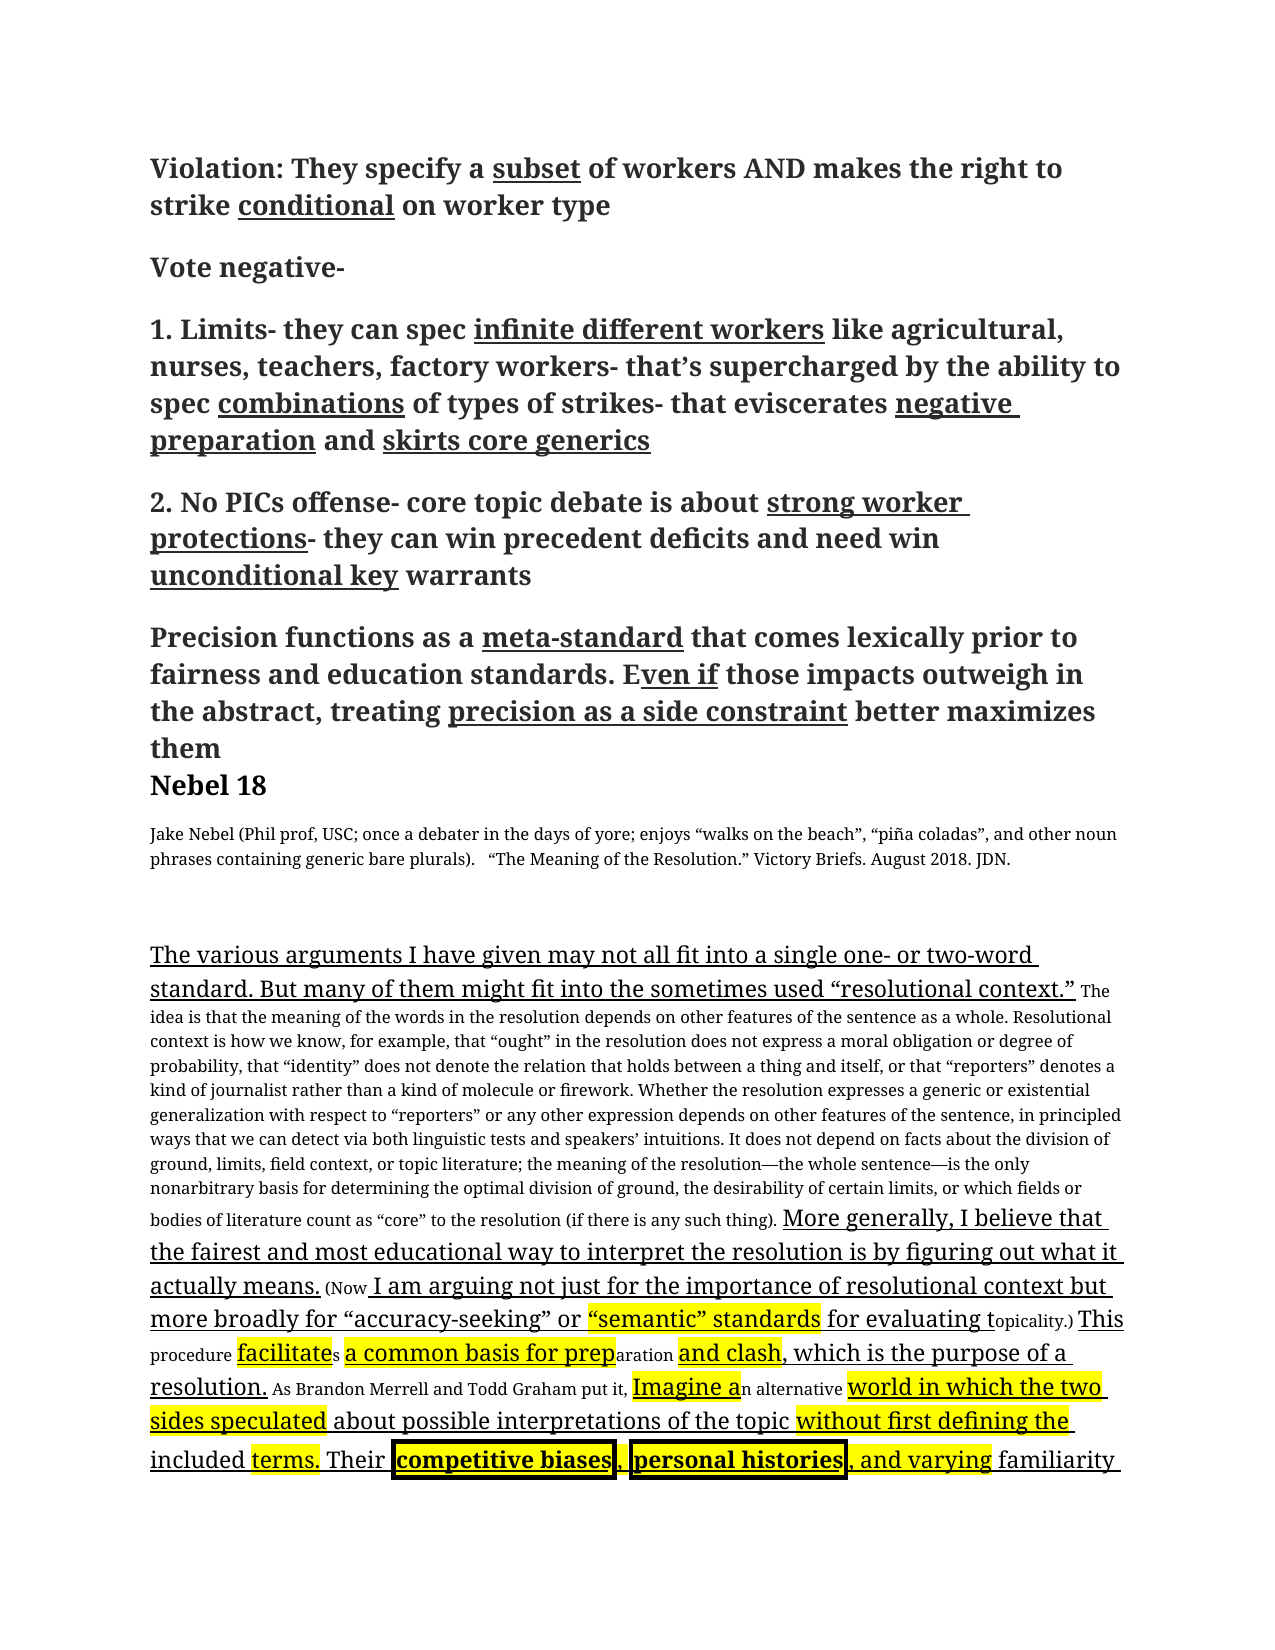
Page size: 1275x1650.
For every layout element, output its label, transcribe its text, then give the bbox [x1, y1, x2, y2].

subtitle Violation: They specify a subset of workers AND makes the right to strike conditional on worker type [150, 150, 1125, 224]
subtitle Precision functions as a meta-standard that comes lexically prior to fairness and education standards. Even if those impacts outweigh in the abstract, treating precision as a side constraint better maximizes them [150, 619, 1125, 766]
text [150, 939, 1125, 1480]
text Jake Nebel (Phil prof, USC; once a debater in the days of yore; enjoys “walks on the beach”, “piña coladas”, and other noun phrases containing generic bare plurals). “The Meaning of the Resolution.” Victory Briefs. August 2018. JDN. [150, 823, 1125, 870]
subtitle Vote negative- [150, 249, 1125, 286]
subtitle 1. Limits- they can spec infinite different workers like agricultural, nurses, teachers, factory workers- that’s supercharged by the ability to spec combinations of types of strikes- that eviscerates negative preparation and skirts core generics [150, 311, 1125, 458]
subtitle 2. No PICs offense- core topic debate is about strong worker protections- they can win precedent deficits and need win unconditional key warrants [150, 483, 1125, 594]
text Nebel 18 [150, 766, 1125, 803]
